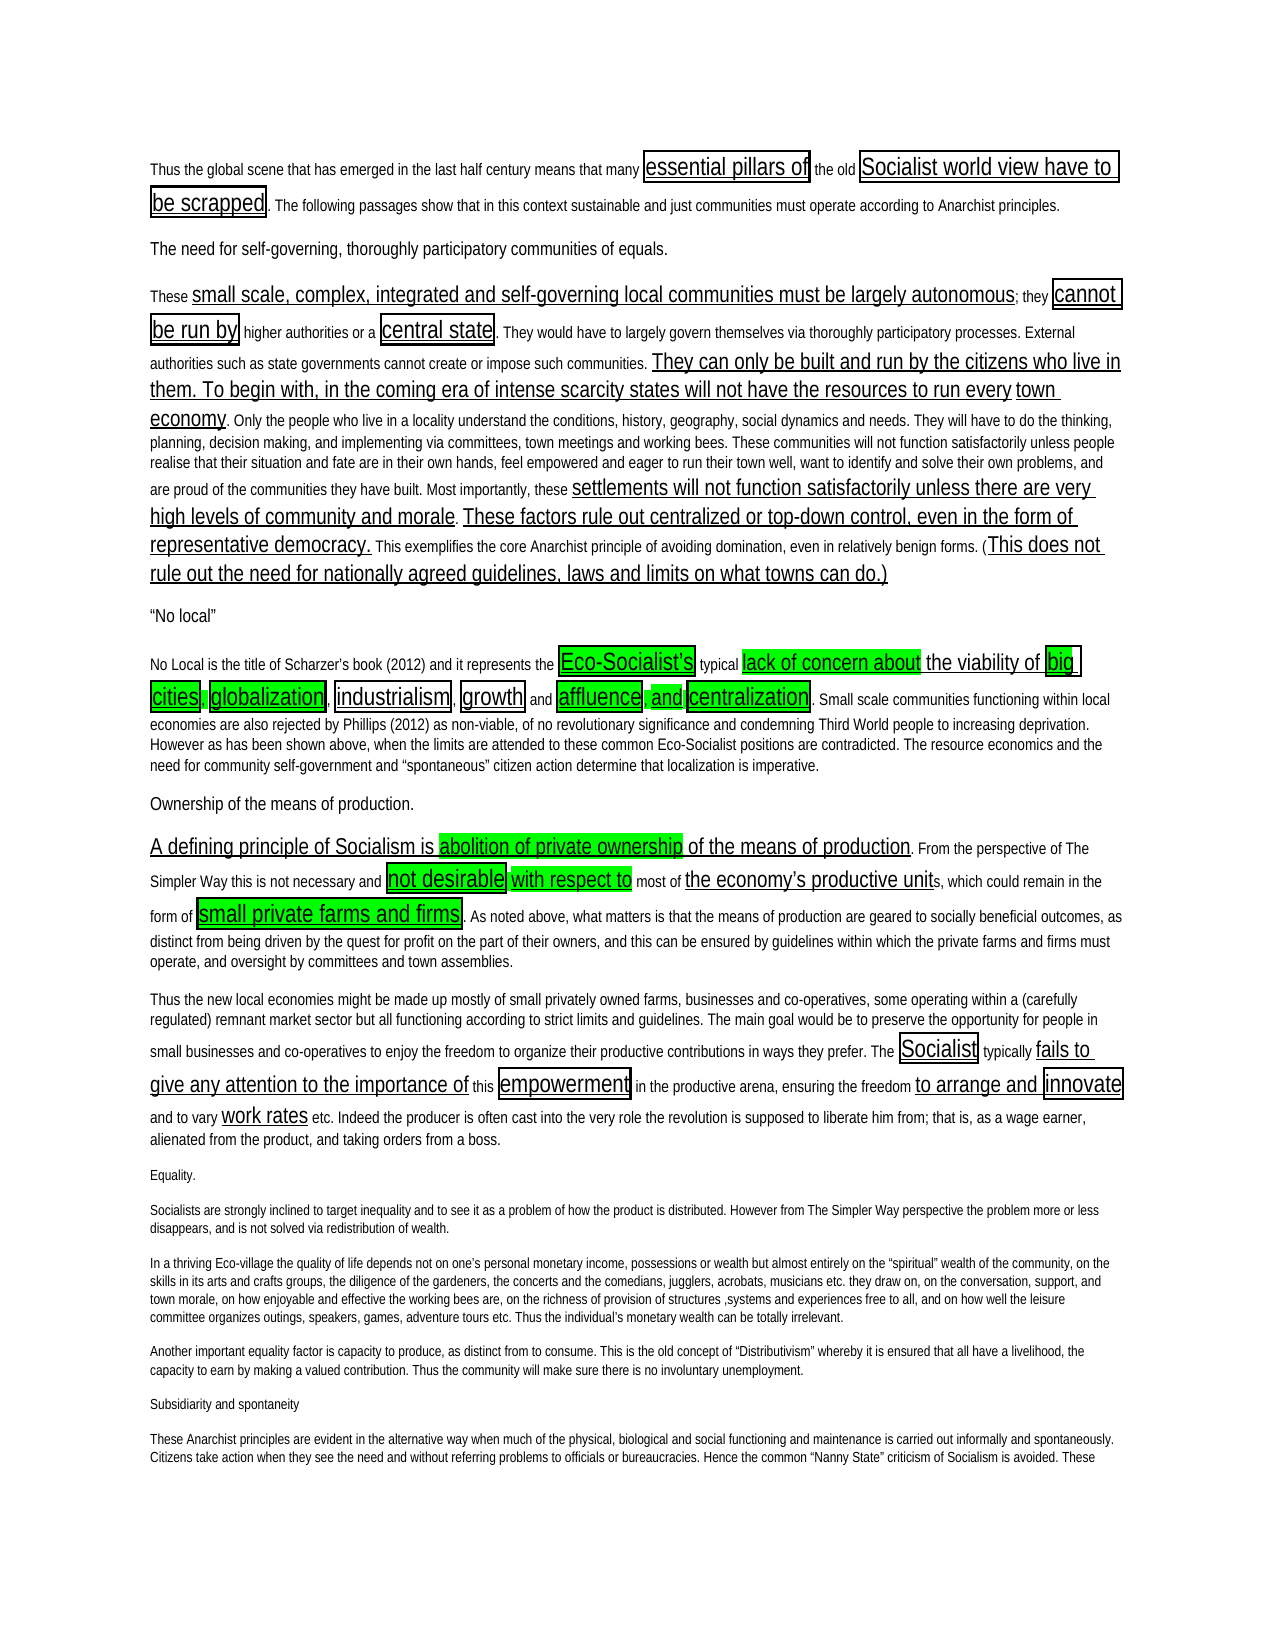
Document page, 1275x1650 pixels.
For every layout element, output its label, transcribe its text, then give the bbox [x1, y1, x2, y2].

text A defining principle of Socialism is abolition of private ownership of the means of production. From the perspective of The Simpler Way this is not necessary and not desirable with respect to most of the economy’s productive units, which could remain in the form of small private farms and firms. As noted above, what matters is that the means of production are geared to socially beneficial outcomes, as distinct from being driven by the quest for profit on the part of their owners, and this can be ensured by guidelines within which the private farms and firms must operate, and oversight by committees and town assemblies. [150, 833, 1125, 971]
text Subsidiarity and spontaneity [150, 1396, 1125, 1413]
text No Local is the title of Scharzer’s book (2012) and it represents the Eco-Socialist’s typical lack of concern about the viability of big cities, globalization, industrialism, growth and affluence, and centralization. Small scale communities functioning within local economies are also rejected by Phillips (2012) as non-viable, of no revolutionary significance and condemning Third World people to increasing deprivation. However as has been shown above, when the limits are attended to these common Eco-Socialist positions are contradicted. The resource economics and the need for community self-government and “spontaneous” citizen action determine that localization is imperative. [150, 644, 1125, 775]
text Socialists are strongly inclined to target inequality and to see it as a problem of how the product is distributed. However from The Simpler Way perspective the problem more or less disappears, and is not solved via redistribution of wealth. [150, 1202, 1125, 1237]
text Thus the new local economies might be made up mostly of small privately owned farms, businesses and co-operatives, some operating within a (carefully regulated) remnant market sector but all functioning according to strict limits and guidelines. The main goal would be to preserve the opportunity for people in small businesses and co-operatives to enjoy the freedom to organize their productive contributions in ways they prefer. The Socialist typically fails to give any attention to the importance of this empowerment in the productive arena, ensuring the freedom to arrange and innovate and to vary work rates etc. Indeed the producer is often cast into the very role the revolution is supposed to liberate him from; that is, as a wage earner, alienated from the product, and taking orders from a boss. [150, 989, 1125, 1149]
text These small scale, complex, integrated and self-governing local communities must be largely autonomous; they cannot be run by higher authorities or a central state. They would have to largely govern themselves via thoroughly participatory processes. External authorities such as state governments cannot create or impose such communities. They can only be built and run by the citizens who live in them. To begin with, in the coming era of intense scarcity states will not have the resources to run every town economy. Only the people who live in a locality understand the conditions, history, geography, social dynamics and needs. They will have to do the thinking, planning, decision making, and implementing via committees, town meetings and working bees. These communities will not function satisfactorily unless people realise that their situation and fate are in their own hands, feel empowered and eager to run their town well, want to identify and solve their own problems, and are proud of the communities they have built. Most importantly, these settlements will not function satisfactorily unless there are very high levels of community and morale. These factors rule out centralized or top-down control, even in the form of representative democracy. This exemplifies the core Anarchist principle of avoiding domination, even in relatively benign forms. (This does not rule out the need for nationally agreed guidelines, laws and limits on what towns can do.) [150, 277, 1125, 586]
text The need for self-governing, thoroughly participatory communities of equals. [150, 237, 1125, 259]
text Equality. [150, 1167, 1125, 1184]
text “No local” [150, 605, 1125, 626]
text In a thriving Eco-village the quality of life depends not on one’s personal monetary income, possessions or wealth but almost entirely on the “spiritual” wealth of the community, on the skills in its arts and crafts groups, the diligence of the gardeners, the concerts and the comedians, jugglers, acrobats, musicians etc. they draw on, on the conversation, support, and town morale, on how enjoyable and effective the working bees are, on the richness of provision of structures ,systems and experiences free to all, and on how well the leisure committee organizes outings, speakers, games, adventure tours etc. Thus the individual’s monetary wealth can be totally irrelevant. [150, 1254, 1125, 1325]
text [150, 1431, 1125, 1465]
text Another important equality factor is capacity to produce, as distinct from to consume. This is the old concept of “Distributivism” whereby it is ensured that all have a livelihood, the capacity to earn by making a valued contribution. Thus the community will make sure there is no involuntary unemployment. [150, 1343, 1125, 1378]
text Ownership of the means of production. [150, 793, 1125, 814]
text Thus the global scene that has emerged in the last half century means that many essential pillars of the old Socialist world view have to be scrapped. The following passages show that in this context sustainable and just communities must operate according to Anarchist principles. [150, 150, 1125, 218]
